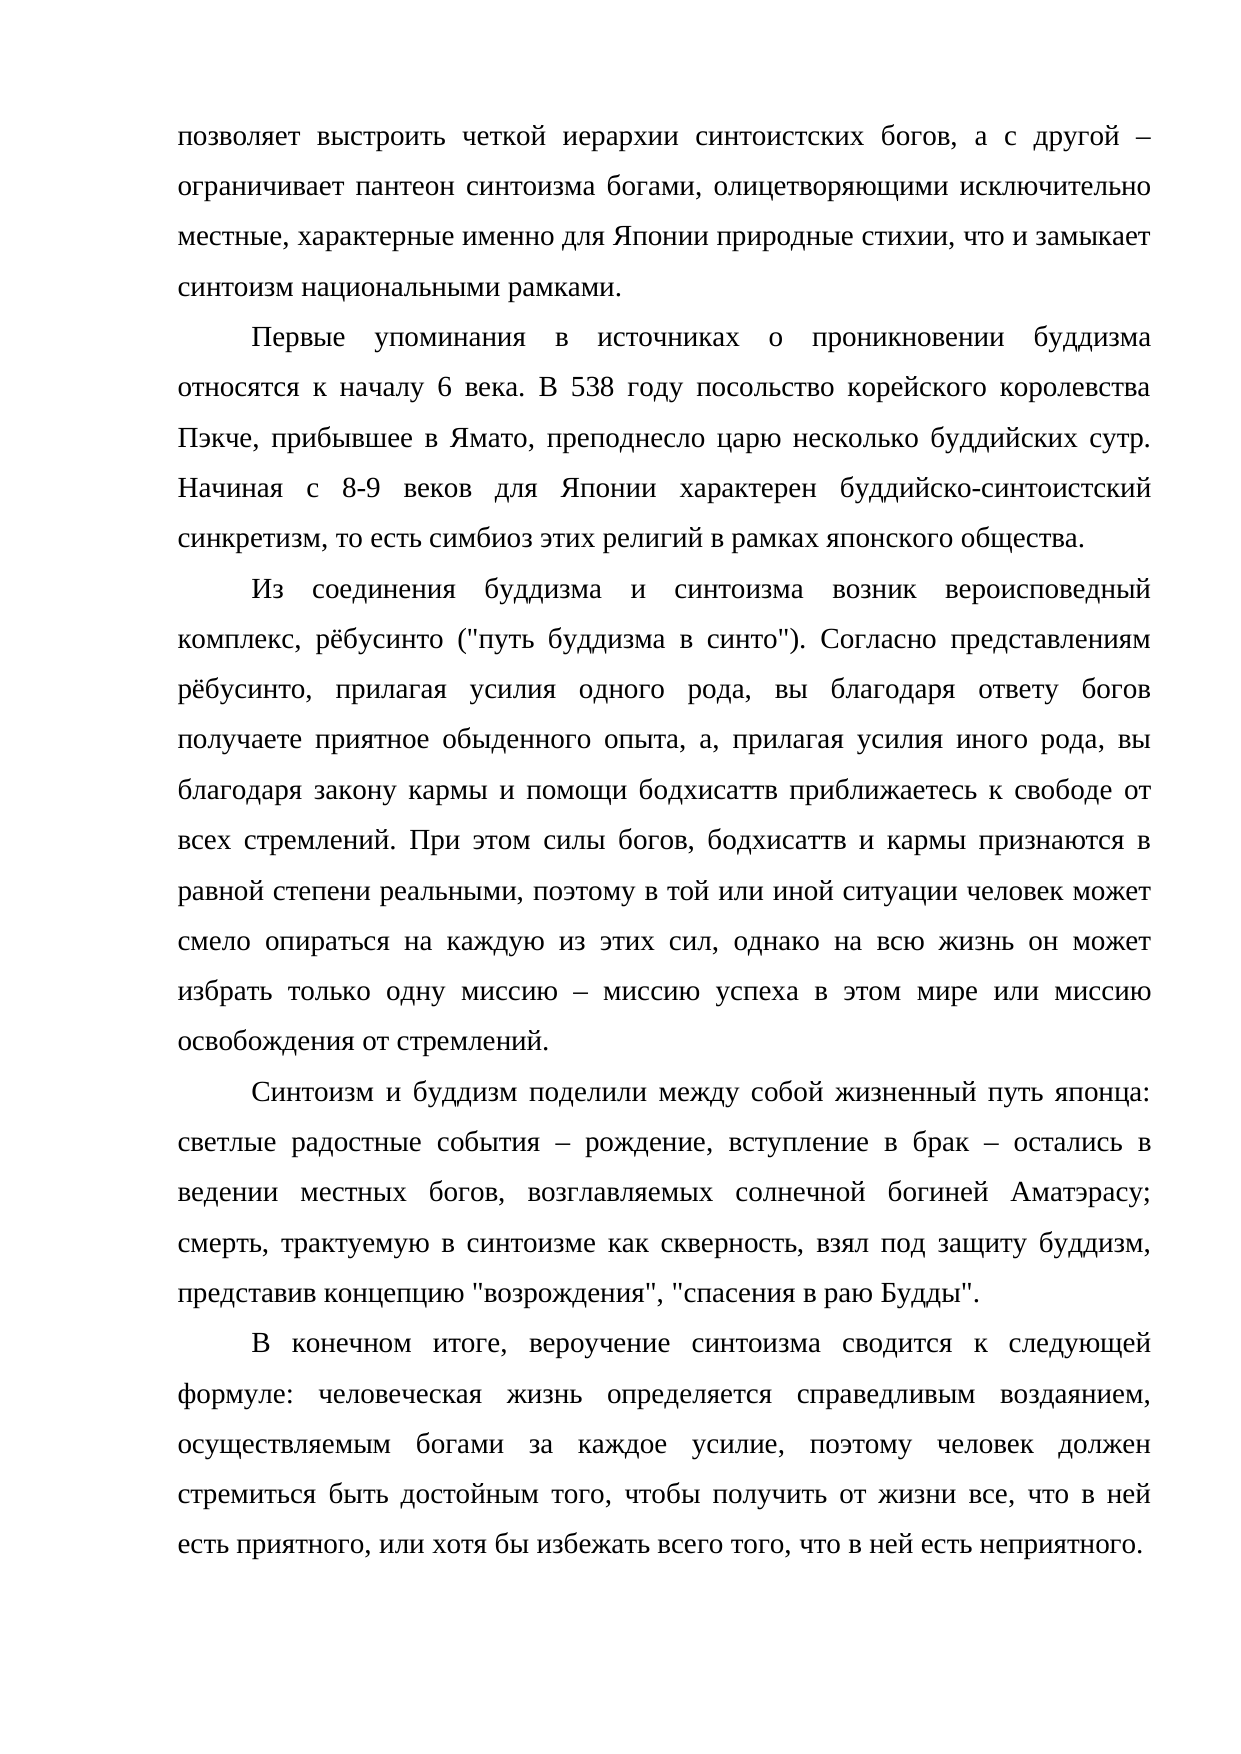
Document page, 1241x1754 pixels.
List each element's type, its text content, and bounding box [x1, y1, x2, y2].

text Первые упоминания в источниках о проникновении буддизма относятся к началу 6 века. В 538 году посольство корейского королевства Пэкче, прибывшее в Ямато, преподнесло царю несколько буддийских сутр. Начиная с 8-9 веков для Японии характерен буддийско-синтоистский синкретизм, то есть симбиоз этих религий в рамках японского общества. [177, 319, 1152, 554]
text Из соединения буддизма и синтоизма возник вероисповедный комплекс, рёбусинто ("путь буддизма в синто"). Согласно представлениям рёбусинто, прилагая усилия одного рода, вы благодаря ответу богов получаете приятное обыденного опыта, а, прилагая усилия иного рода, вы благодаря закону кармы и помощи бодхисаттв приближаетесь к свободе от всех стремлений. При этом силы богов, бодхисаттв и кармы признаются в равной степени реальными, поэтому в той или иной ситуации человек может смело опираться на каждую из этих сил, однако на всю жизнь он может избрать только одну миссию – миссию успеха в этом мире или миссию освобождения от стремлений. [177, 571, 1152, 1057]
text В конечном итоге, вероучение синтоизма сводится к следующей формуле: человеческая жизнь определяется справедливым воздаянием, осуществляемым богами за каждое усилие, поэтому человек должен стремиться быть достойным того, чтобы получить от жизни все, что в ней есть приятного, или хотя бы избежать всего того, что в ней есть неприятного. [177, 1326, 1152, 1560]
text Синтоизм и буддизм поделили между собой жизненный путь японца: светлые радостные события – рождение, вступление в брак – остались в ведении местных богов, возглавляемых солнечной богиней Аматэрасу; смерть, трактуемую в синтоизме как скверность, взял под защиту буддизм, представив концепцию "возрождения", "спасения в раю Будды". [177, 1074, 1152, 1309]
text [177, 118, 1152, 303]
